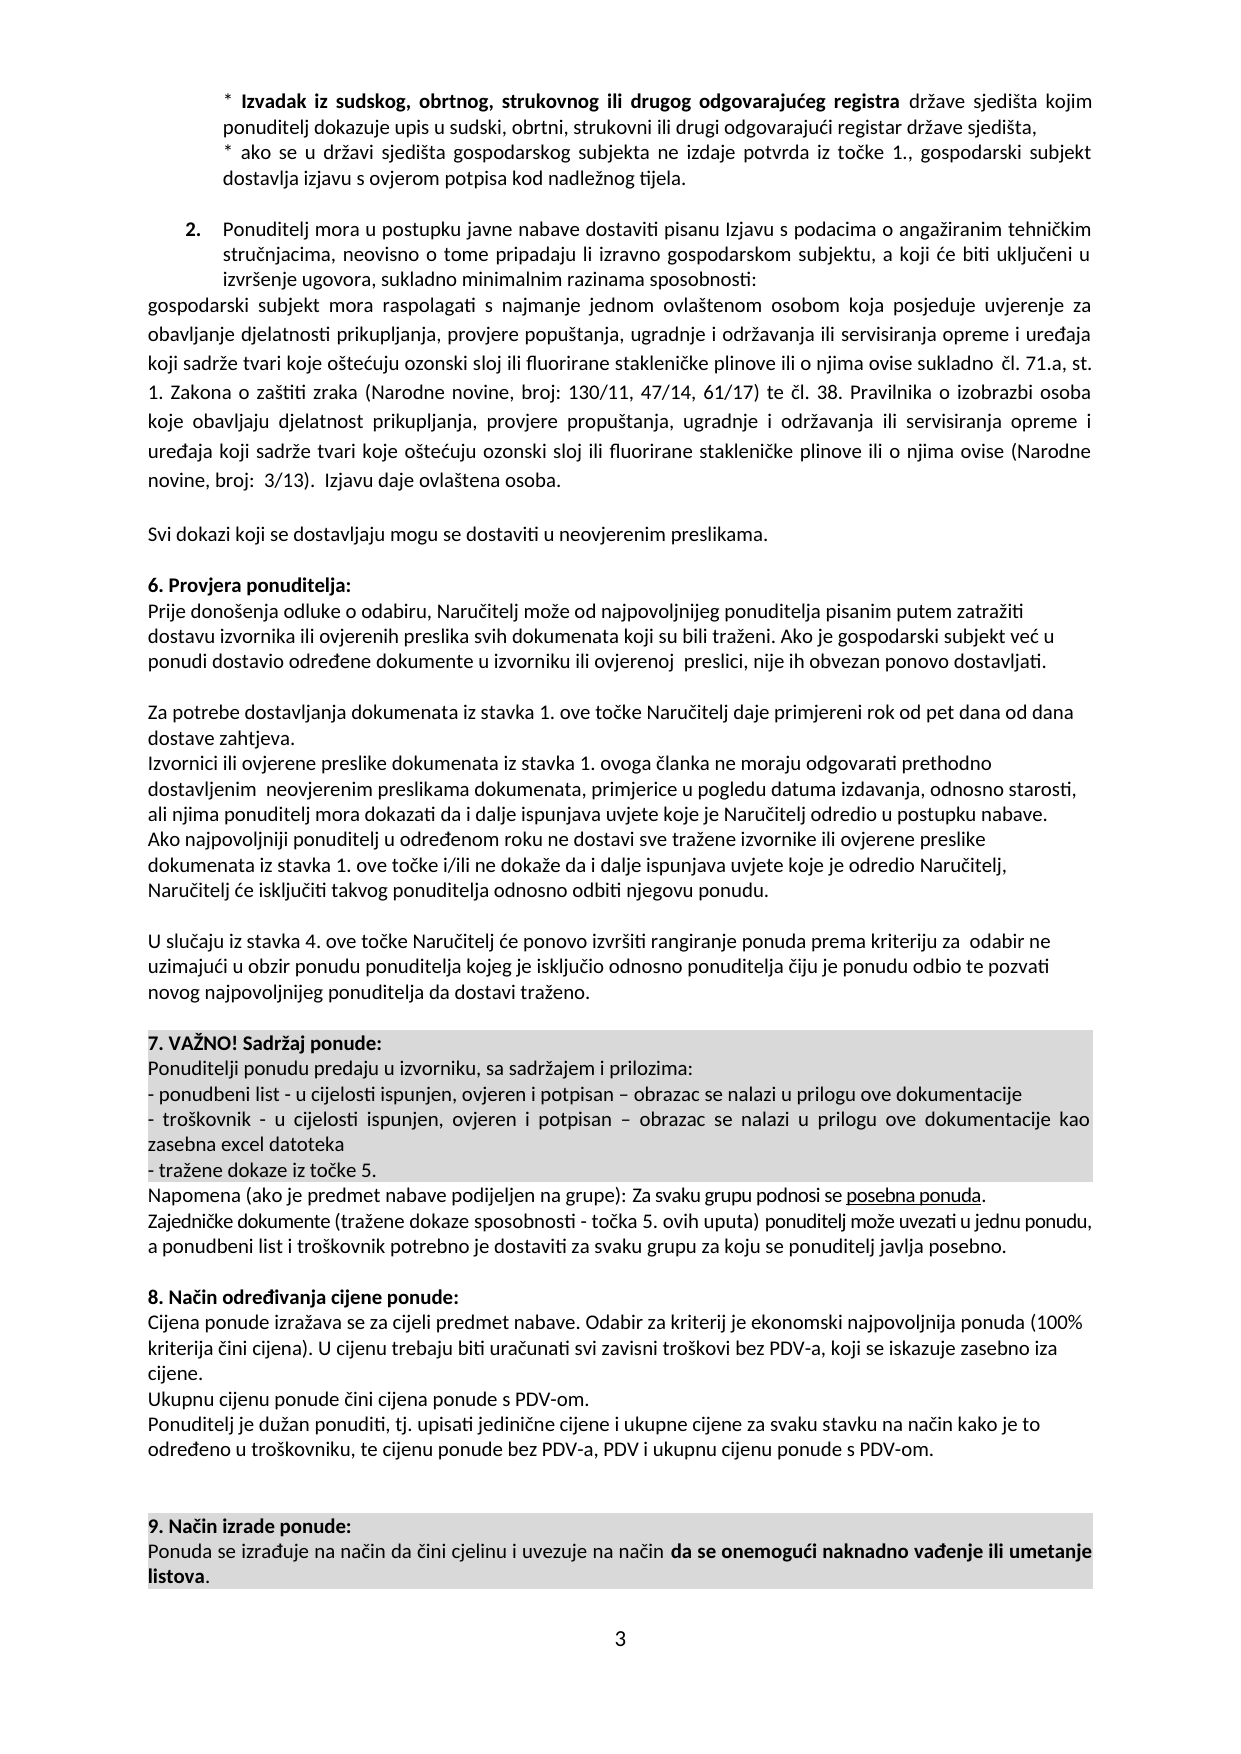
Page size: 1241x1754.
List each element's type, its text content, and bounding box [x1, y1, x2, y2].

text Ponuditelji ponudu predaju u izvorniku, sa sadržajem i prilozima: [148, 1055, 1093, 1081]
text Ako najpovoljniji ponuditelj u određenom roku ne dostavi sve tražene izvornike ili ovjerene preslike dokumenata iz stavka 1. ove točke i/ili ne dokaže da i dalje ispunjava uvjete koje je odredio Naručitelj, Naručitelj će isključiti takvog ponuditelja odnosno odbiti njegovu ponudu. [148, 827, 1093, 903]
text * Izvadak iz sudskog, obrtnog, strukovnog ili drugog odgovarajućeg registra države sjedišta kojim ponuditelj dokazuje upis u sudski, obrtni, strukovni ili drugi odgovarajući registar države sjedišta, [223, 89, 1093, 139]
text * ako se u državi sjedišta gospodarskog subjekta ne izdaje potvrda iz točke 1., gospodarski subjekt dostavlja izjavu s ovjerom potpisa kod nadležnog tijela. [223, 139, 1093, 190]
text 7. VAŽNO! Sadržaj ponude: [148, 1030, 1093, 1055]
text gospodarski subjekt mora raspolagati s najmanje jednom ovlaštenom osobom koja posjeduje uvjerenje za obavljanje djelatnosti prikupljanja, provjere popuštanja, ugradnje i održavanja ili servisiranja opreme i uređaja koji sadrže tvari koje oštećuju ozonski sloj ili fluorirane stakleničke plinove ili o njima ovise sukladno čl. 71.a, st. 1. Zakona o zaštiti zraka (Narodne novine, broj: 130/11, 47/14, 61/17) te čl. 38. Pravilnika o izobrazbi osoba koje obavljaju djelatnost prikupljanja, provjere propuštanja, ugradnje i održavanja ili servisiranja opreme i uređaja koji sadrže tvari koje oštećuju ozonski sloj ili fluorirane stakleničke plinove ili o njima ovise (Narodne novine, broj: 3/13). Izjavu daje ovlaštena osoba. [148, 292, 1093, 492]
text Ponuda se izrađuje na način da čini cjelinu i uvezuje na način da se onemogući naknadno vađenje ili umetanje listova. [148, 1538, 1093, 1589]
text Zajedničke dokumente (tražene dokaze sposobnosti - točka 5. ovih uputa) ponuditelj može uvezati u jednu ponudu, a ponudbeni list i troškovnik potrebno je dostaviti za svaku grupu za koju se ponuditelj javlja posebno. [148, 1208, 1093, 1259]
text Cijena ponude izražava se za cijeli predmet nabave. Odabir za kriterij je ekonomski najpovoljnija ponuda (100% kriterija čini cijena). U cijenu trebaju biti uračunati svi zavisni troškovi bez PDV-a, koji se iskazuje zasebno iza cijene. [148, 1309, 1093, 1386]
list Ponuditelj mora u postupku javne nabave dostaviti pisanu Izjavu s podacima o angažiranim tehničkim stručnjacima, neovisno o tome pripadaju li izravno gospodarskom subjektu, a koji će biti uključeni u izvršenje ugovora, sukladno minimalnim razinama sposobnosti: [185, 216, 1093, 292]
text Prije donošenja odluke o odabiru, Naručitelj može od najpovoljnijeg ponuditelja pisanim putem zatražiti dostavu izvornika ili ovjerenih preslika svih dokumenata koji su bili traženi. Ako je gospodarski subjekt već u ponudi dostavio određene dokumente u izvorniku ili ovjerenoj preslici, nije ih obvezan ponovo dostavljati. [148, 598, 1093, 674]
text - troškovnik - u cijelosti ispunjen, ovjeren i potpisan – obrazac se nalazi u prilogu ove dokumentacije kao zasebna excel datoteka [148, 1106, 1093, 1157]
text Izvornici ili ovjerene preslike dokumenata iz stavka 1. ovoga članka ne moraju odgovarati prethodno dostavljenim neovjerenim preslikama dokumenata, primjerice u pogledu datuma izdavanja, odnosno starosti, ali njima ponuditelj mora dokazati da i dalje ispunjava uvjete koje je Naručitelj odredio u postupku nabave. [148, 750, 1093, 827]
text Svi dokazi koji se dostavljaju mogu se dostaviti u neovjerenim preslikama. [148, 522, 1093, 547]
text Za potrebe dostavljanja dokumenata iz stavka 1. ove točke Naručitelj daje primjereni rok od pet dana od dana dostave zahtjeva. [148, 699, 1093, 750]
text 8. Način određivanja cijene ponude: [148, 1284, 1093, 1309]
text - tražene dokaze iz točke 5. [148, 1157, 1093, 1182]
text U slučaju iz stavka 4. ove točke Naručitelj će ponovo izvršiti rangiranje ponuda prema kriteriju za odabir ne uzimajući u obzir ponudu ponuditelja kojeg je isključio odnosno ponuditelja čiju je ponudu odbio te pozvati novog najpovoljnijeg ponuditelja da dostavi traženo. [148, 928, 1093, 1004]
text Ponuditelj je dužan ponuditi, tj. upisati jedinične cijene i ukupne cijene za svaku stavku na način kako je to određeno u troškovniku, te cijenu ponude bez PDV-a, PDV i ukupnu cijenu ponude s PDV-om. [148, 1411, 1093, 1462]
text Napomena (ako je predmet nabave podijeljen na grupe): Za svaku grupu podnosi se posebna ponuda. [148, 1182, 1093, 1208]
text 9. Način izrade ponude: [148, 1513, 1093, 1538]
text Ukupnu cijenu ponude čini cijena ponude s PDV-om. [148, 1386, 1093, 1411]
text 6. Provjera ponuditelja: [148, 572, 1093, 598]
text - ponudbeni list - u cijelosti ispunjen, ovjeren i potpisan – obrazac se nalazi u prilogu ove dokumentacije [148, 1081, 1093, 1106]
